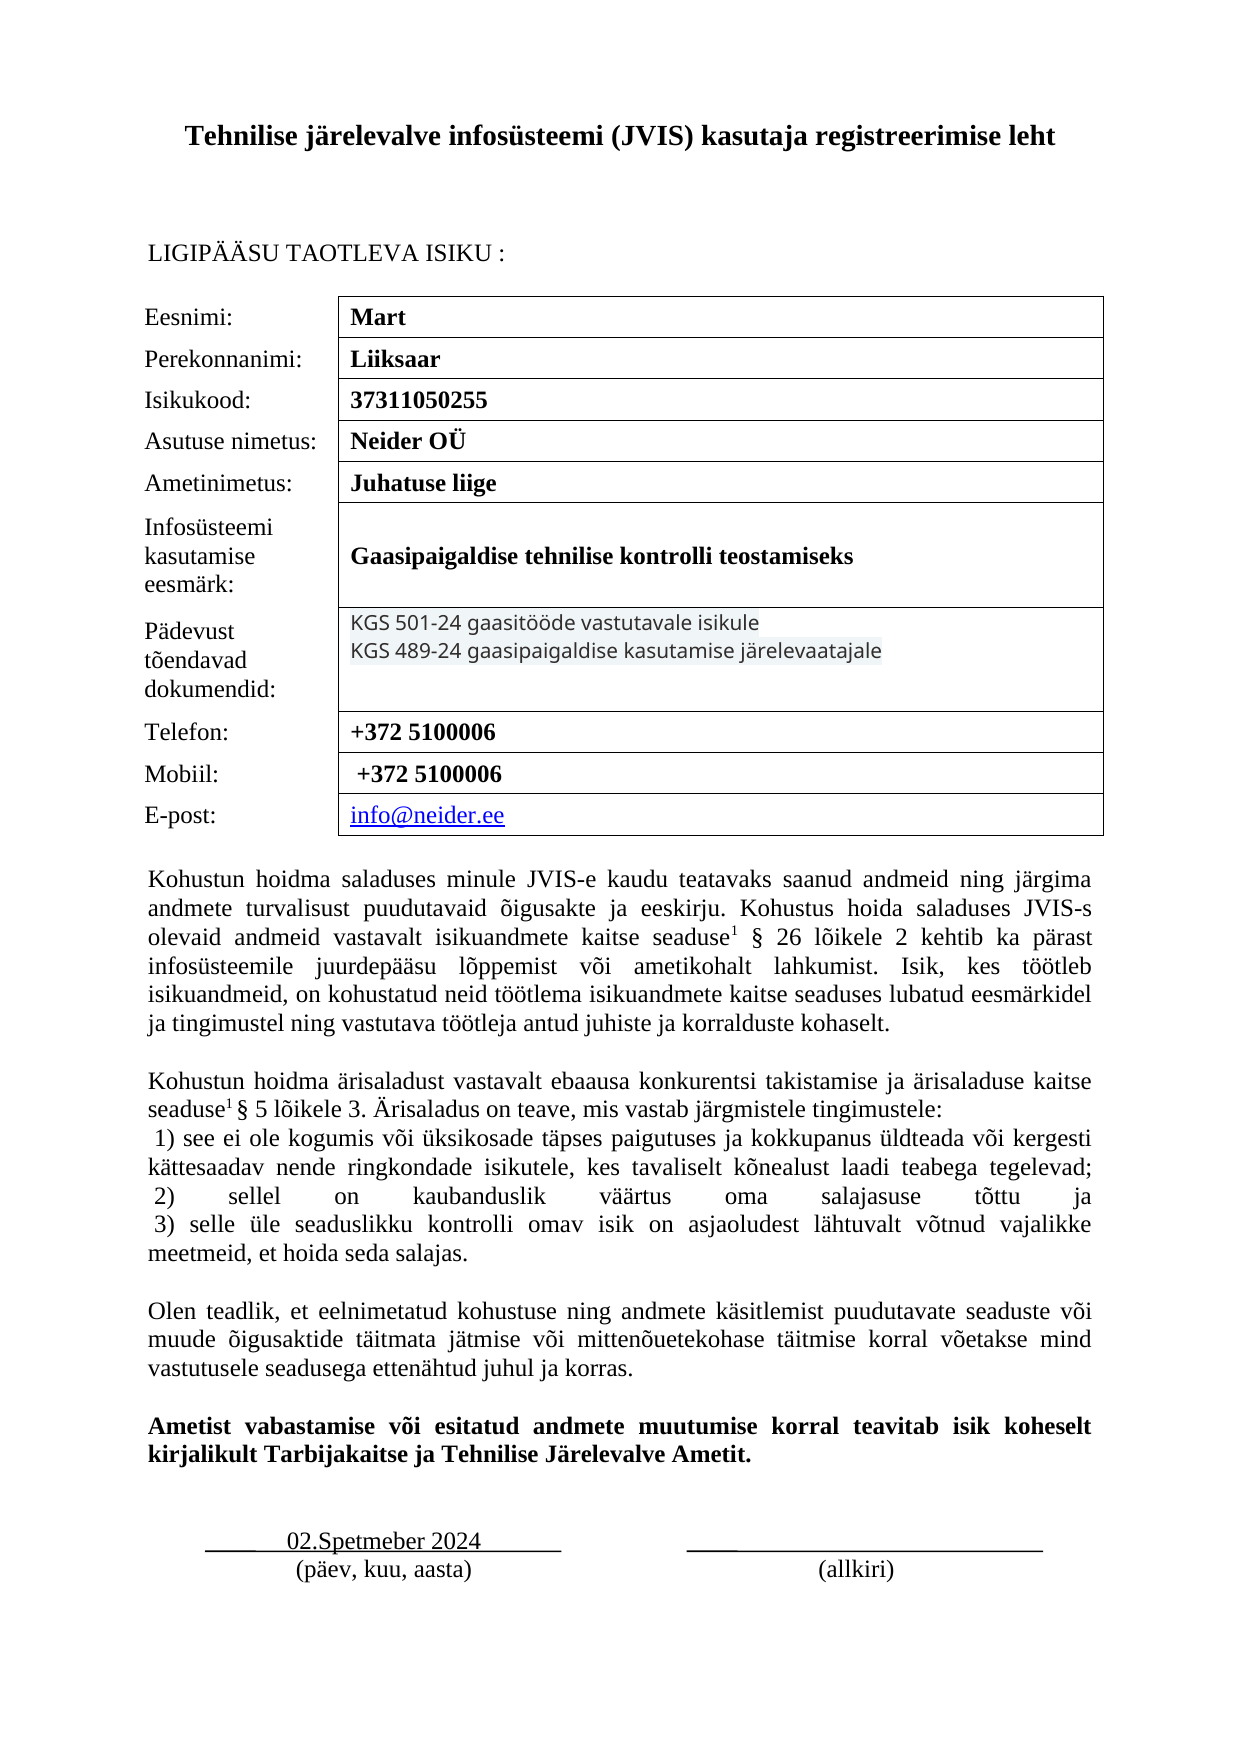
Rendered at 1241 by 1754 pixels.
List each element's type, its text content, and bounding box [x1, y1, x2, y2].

table_cell (allkiri) [620, 1555, 1093, 1583]
text Tehnilise järelevalve infosüsteemi (JVIS) kasutaja registreerimise leht [148, 118, 1093, 152]
table_cell Infosüsteemi kasutamise eesmärk: [133, 502, 338, 607]
table_header [620, 1497, 1093, 1554]
table_cell Asutuse nimetus: [133, 420, 338, 461]
table_cell +372 5100006 [339, 712, 1103, 752]
table_cell KGS 501-24 gaasitööde vastutavale isikule KGS 489-24 gaasipaigaldise kasutamise järelevaatajale [339, 608, 1103, 711]
table_header 02.Spetmeber 2024 [148, 1497, 620, 1554]
table_cell Ametinimetus: [133, 461, 338, 502]
table_cell +372 5100006 [339, 753, 1103, 793]
table_cell Neider OÜ [339, 421, 1103, 461]
text Olen teadlik, et eelnimetatud kohustuse ning andmete käsitlemist puudutavate seaduste või muude õigusaktide täitmata jätmise või mittenõuetekohase täitmise korral võetakse mind vastutusele seadusega ettenähtud juhul ja korras. [148, 1296, 1093, 1382]
table_cell Perekonnanimi: [133, 337, 338, 378]
table_cell Pädevust tõendavad dokumendid: [133, 607, 338, 711]
text 1) see ei ole kogumis või üksikosade täpses paigutuses ja kokkupanus üldteada või kergesti kättesaadav nende ringkondade isikutele, kes tavaliselt kõnealust laadi teabega tegelevad; 2) sellel on kaubanduslik väärtus oma salajasuse tõttu ja 3) selle üle seaduslikku kontrolli omav isik on asjaoludest lähtuvalt võtnud vajalikke meetmeid, et hoida seda salajas. [148, 1123, 1093, 1267]
text Kohustun hoidma saladuses minule JVIS-e kaudu teatavaks saanud andmeid ning järgima andmete turvalisust puudutavaid õigusakte ja eeskirju. Kohustus hoida saladuses JVIS-s olevaid andmeid vastavalt isikuandmete kaitse seaduse1 § 26 lõikele 2 kehtib ka pärast infosüsteemile juurdepääsu lõppemist või ametikohalt lahkumist. Isik, kes töötleb isikuandmeid, on kohustatud neid töötlema isikuandmete kaitse seaduses lubatud eesmärkidel ja tingimustel ning vastutava töötleja antud juhiste ja korralduste kohaselt. [148, 864, 1093, 1037]
table_cell Liiksaar [339, 338, 1103, 378]
table_cell Mobiil: [133, 752, 338, 793]
text LIGIPÄÄSU TAOTLEVA ISIKU : [148, 238, 1093, 267]
text Kohustun hoidma ärisaladust vastavalt ebaausa konkurentsi takistamise ja ärisaladuse kaitse seaduse1 § 5 lõikele 3. Ärisaladus on teave, mis vastab järgmistele tingimustele: [148, 1066, 1093, 1123]
table_cell Juhatuse liige [339, 462, 1103, 502]
table_header Mart [339, 297, 1103, 337]
table_header Eesnimi: [133, 296, 338, 337]
table_cell Gaasipaigaldise tehnilise kontrolli teostamiseks [339, 503, 1103, 607]
table_cell (päev, kuu, aasta) [148, 1555, 620, 1583]
table_cell E-post: [133, 793, 338, 835]
table_cell Telefon: [133, 711, 338, 752]
table_cell 37311050255 [339, 379, 1103, 419]
text Ametist vabastamise või esitatud andmete muutumise korral teavitab isik koheselt kirjalikult Tarbijakaitse ja Tehnilise Järelevalve Ametit. [148, 1411, 1093, 1468]
table_cell Isikukood: [133, 378, 338, 419]
table_cell info@neider.ee [339, 794, 1103, 835]
